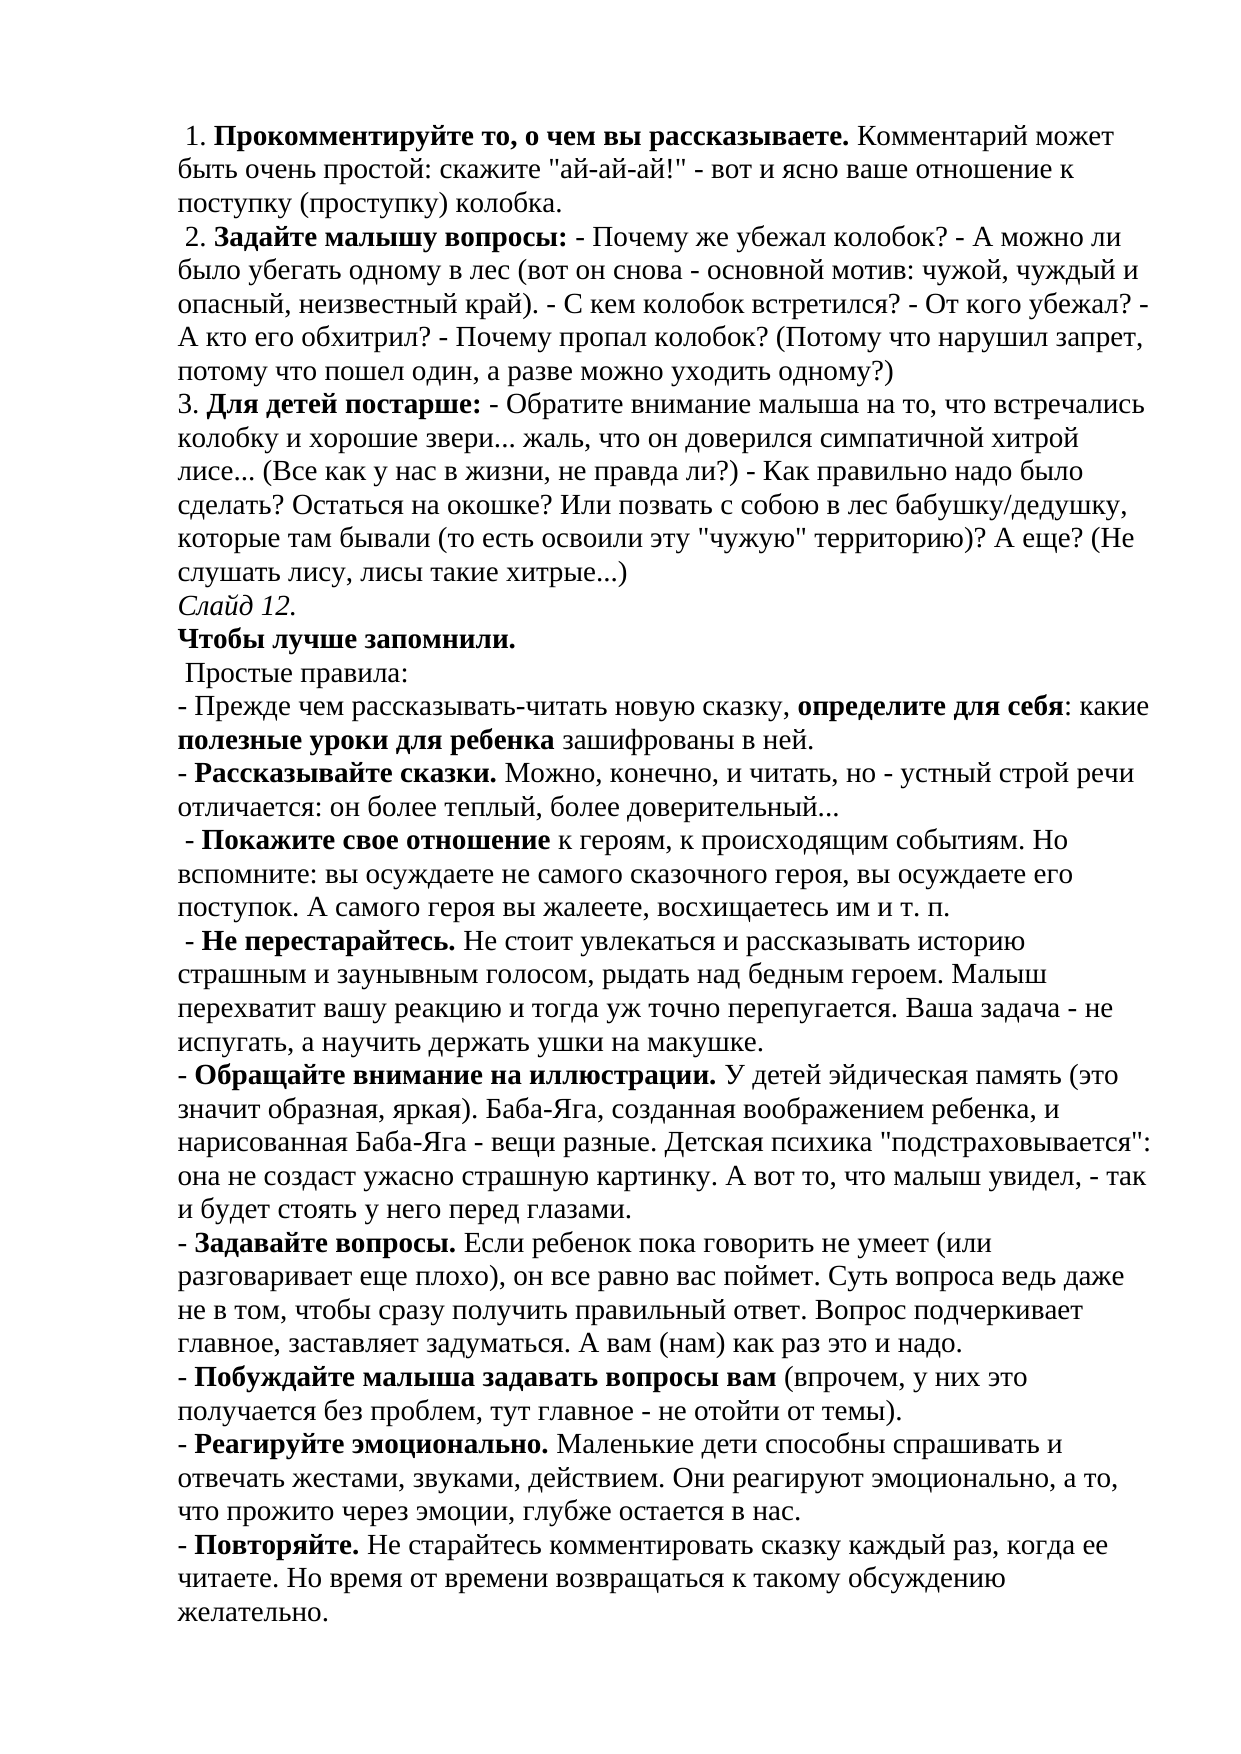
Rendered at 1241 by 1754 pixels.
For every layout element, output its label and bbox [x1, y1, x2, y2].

table_header [177, 118, 1152, 1627]
